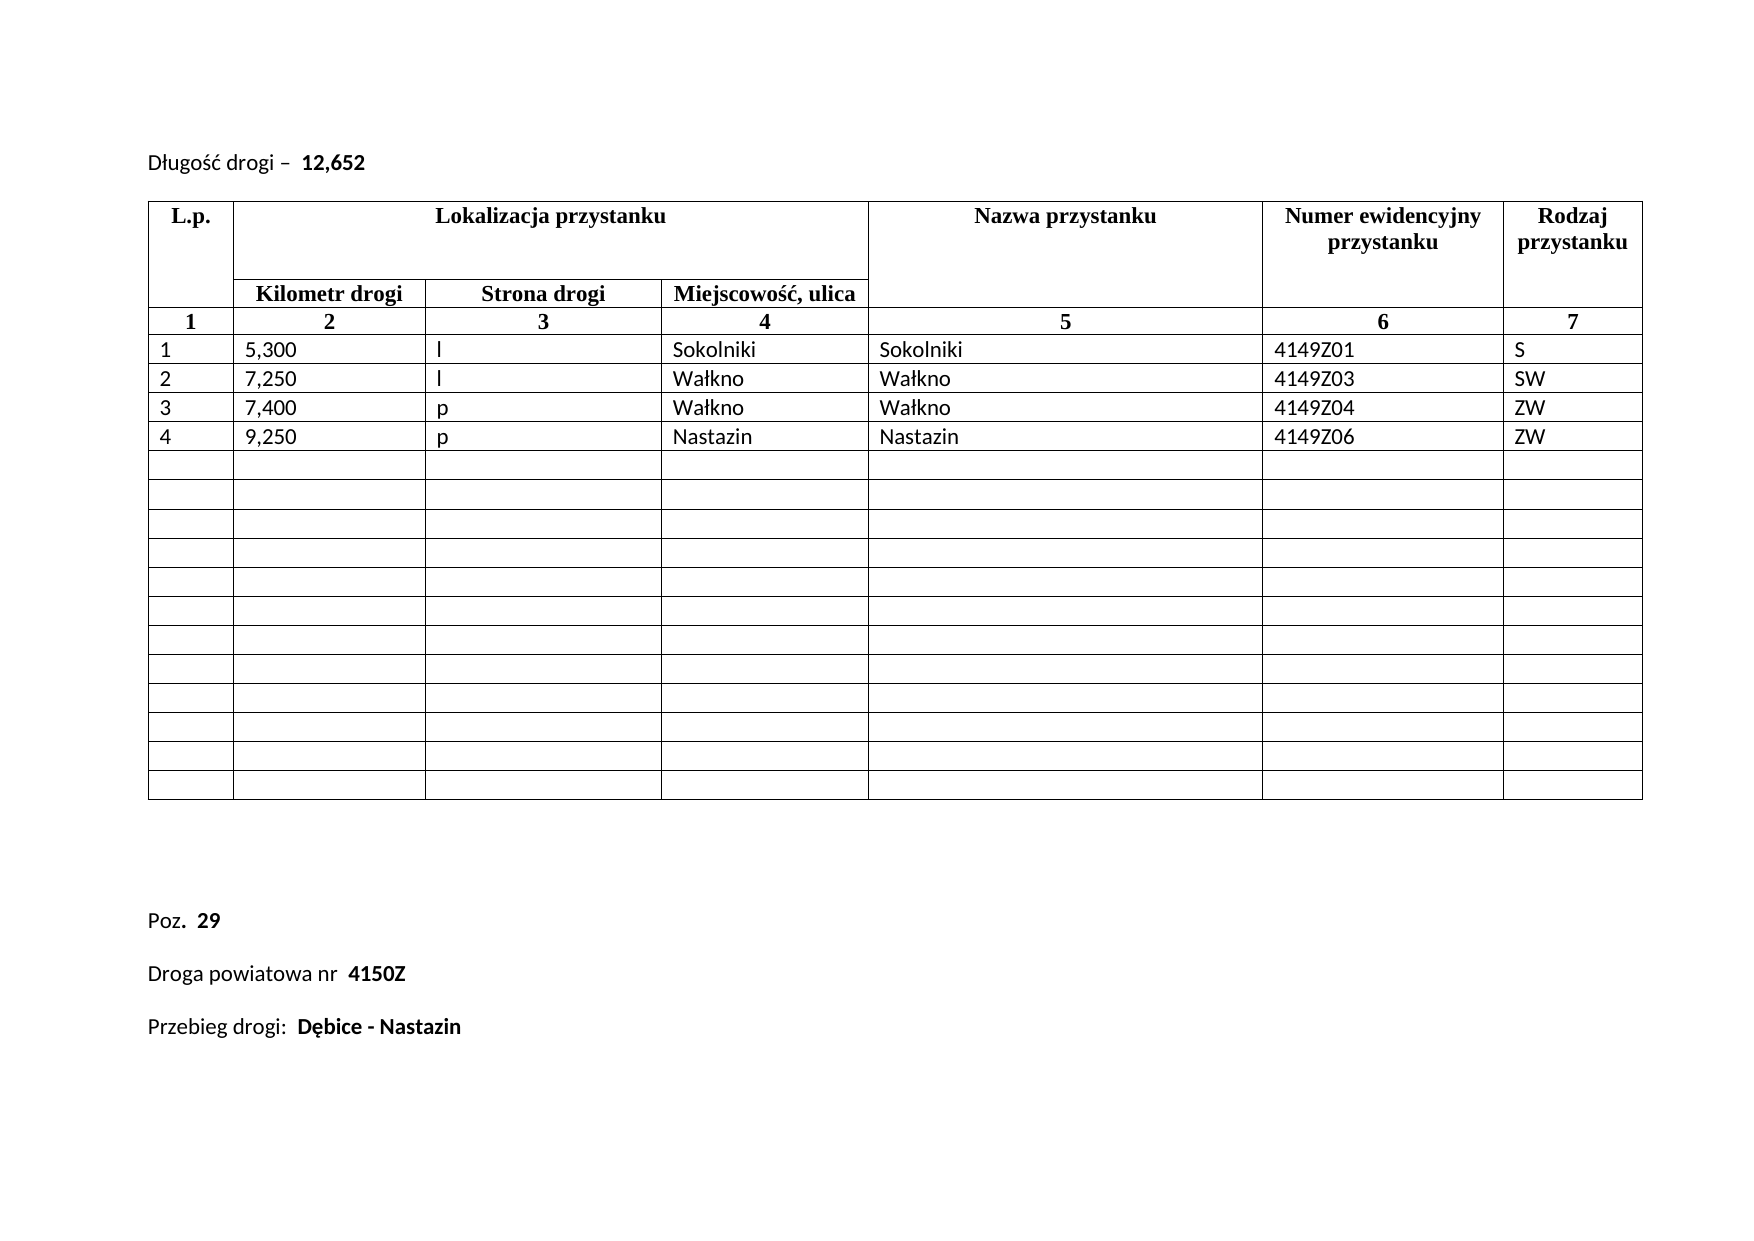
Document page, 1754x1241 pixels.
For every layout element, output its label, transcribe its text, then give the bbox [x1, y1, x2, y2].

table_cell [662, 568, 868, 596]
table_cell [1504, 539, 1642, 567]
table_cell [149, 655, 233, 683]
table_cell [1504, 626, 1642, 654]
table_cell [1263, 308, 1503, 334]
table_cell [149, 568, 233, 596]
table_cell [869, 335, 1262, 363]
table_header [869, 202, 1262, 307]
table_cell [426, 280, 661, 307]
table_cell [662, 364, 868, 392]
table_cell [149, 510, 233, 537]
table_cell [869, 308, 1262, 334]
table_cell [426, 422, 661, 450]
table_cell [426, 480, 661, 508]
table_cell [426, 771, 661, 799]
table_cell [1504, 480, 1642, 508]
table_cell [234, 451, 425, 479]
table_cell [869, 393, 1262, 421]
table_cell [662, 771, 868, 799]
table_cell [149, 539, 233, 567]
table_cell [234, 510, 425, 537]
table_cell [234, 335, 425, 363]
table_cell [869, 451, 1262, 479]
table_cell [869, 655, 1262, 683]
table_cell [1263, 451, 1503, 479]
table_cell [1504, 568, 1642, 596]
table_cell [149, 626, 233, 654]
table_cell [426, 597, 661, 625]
text Droga powiatowa nr 4150Z [148, 959, 1606, 987]
text Poz. 29 [148, 906, 1606, 934]
text Długość drogi – 12,652 [148, 148, 1606, 176]
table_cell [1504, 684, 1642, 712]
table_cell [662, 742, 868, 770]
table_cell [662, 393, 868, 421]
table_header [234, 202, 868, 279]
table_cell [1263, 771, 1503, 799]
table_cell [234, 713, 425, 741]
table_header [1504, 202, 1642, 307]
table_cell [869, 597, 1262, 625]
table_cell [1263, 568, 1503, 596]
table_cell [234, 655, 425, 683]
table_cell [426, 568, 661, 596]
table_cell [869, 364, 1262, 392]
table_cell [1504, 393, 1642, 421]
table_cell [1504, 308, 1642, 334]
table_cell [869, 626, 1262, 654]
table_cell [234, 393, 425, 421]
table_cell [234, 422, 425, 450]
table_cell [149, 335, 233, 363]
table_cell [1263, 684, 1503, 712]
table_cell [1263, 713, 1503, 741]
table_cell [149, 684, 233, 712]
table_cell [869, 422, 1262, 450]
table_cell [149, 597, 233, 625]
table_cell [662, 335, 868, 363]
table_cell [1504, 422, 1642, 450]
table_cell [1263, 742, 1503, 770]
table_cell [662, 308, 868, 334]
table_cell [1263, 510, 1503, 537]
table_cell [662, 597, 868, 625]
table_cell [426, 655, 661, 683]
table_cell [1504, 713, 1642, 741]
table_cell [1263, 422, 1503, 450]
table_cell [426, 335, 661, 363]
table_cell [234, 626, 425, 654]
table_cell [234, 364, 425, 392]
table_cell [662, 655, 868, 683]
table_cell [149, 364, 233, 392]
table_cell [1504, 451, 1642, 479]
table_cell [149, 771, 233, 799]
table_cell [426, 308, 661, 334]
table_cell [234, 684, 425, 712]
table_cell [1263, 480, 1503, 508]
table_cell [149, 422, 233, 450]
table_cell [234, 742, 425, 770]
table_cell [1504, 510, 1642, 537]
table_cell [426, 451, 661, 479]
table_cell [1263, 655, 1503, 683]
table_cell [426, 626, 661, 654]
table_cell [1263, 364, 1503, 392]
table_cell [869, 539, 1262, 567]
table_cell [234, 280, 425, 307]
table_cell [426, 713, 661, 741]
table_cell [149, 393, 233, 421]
text Przebieg drogi: Dębice - Nastazin [148, 1012, 1606, 1040]
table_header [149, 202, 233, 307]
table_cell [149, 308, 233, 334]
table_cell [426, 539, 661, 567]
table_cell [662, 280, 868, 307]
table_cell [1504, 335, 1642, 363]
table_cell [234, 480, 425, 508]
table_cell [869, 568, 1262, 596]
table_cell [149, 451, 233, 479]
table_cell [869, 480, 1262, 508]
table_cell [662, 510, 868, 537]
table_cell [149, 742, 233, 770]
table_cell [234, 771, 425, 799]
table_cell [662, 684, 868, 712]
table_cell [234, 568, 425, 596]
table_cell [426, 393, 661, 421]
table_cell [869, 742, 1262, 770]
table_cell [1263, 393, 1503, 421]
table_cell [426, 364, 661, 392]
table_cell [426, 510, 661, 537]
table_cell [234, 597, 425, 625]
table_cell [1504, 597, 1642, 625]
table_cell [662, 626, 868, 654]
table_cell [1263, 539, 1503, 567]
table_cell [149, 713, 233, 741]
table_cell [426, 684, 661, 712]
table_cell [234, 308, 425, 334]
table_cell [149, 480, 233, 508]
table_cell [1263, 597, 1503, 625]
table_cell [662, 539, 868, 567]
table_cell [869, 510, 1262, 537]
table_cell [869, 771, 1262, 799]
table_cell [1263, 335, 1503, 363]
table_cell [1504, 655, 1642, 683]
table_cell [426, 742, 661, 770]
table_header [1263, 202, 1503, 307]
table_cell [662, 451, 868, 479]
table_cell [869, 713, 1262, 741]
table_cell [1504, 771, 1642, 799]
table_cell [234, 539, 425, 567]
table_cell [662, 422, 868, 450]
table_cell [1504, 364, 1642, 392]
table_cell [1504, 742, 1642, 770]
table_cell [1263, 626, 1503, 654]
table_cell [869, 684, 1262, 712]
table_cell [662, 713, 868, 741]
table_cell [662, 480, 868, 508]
